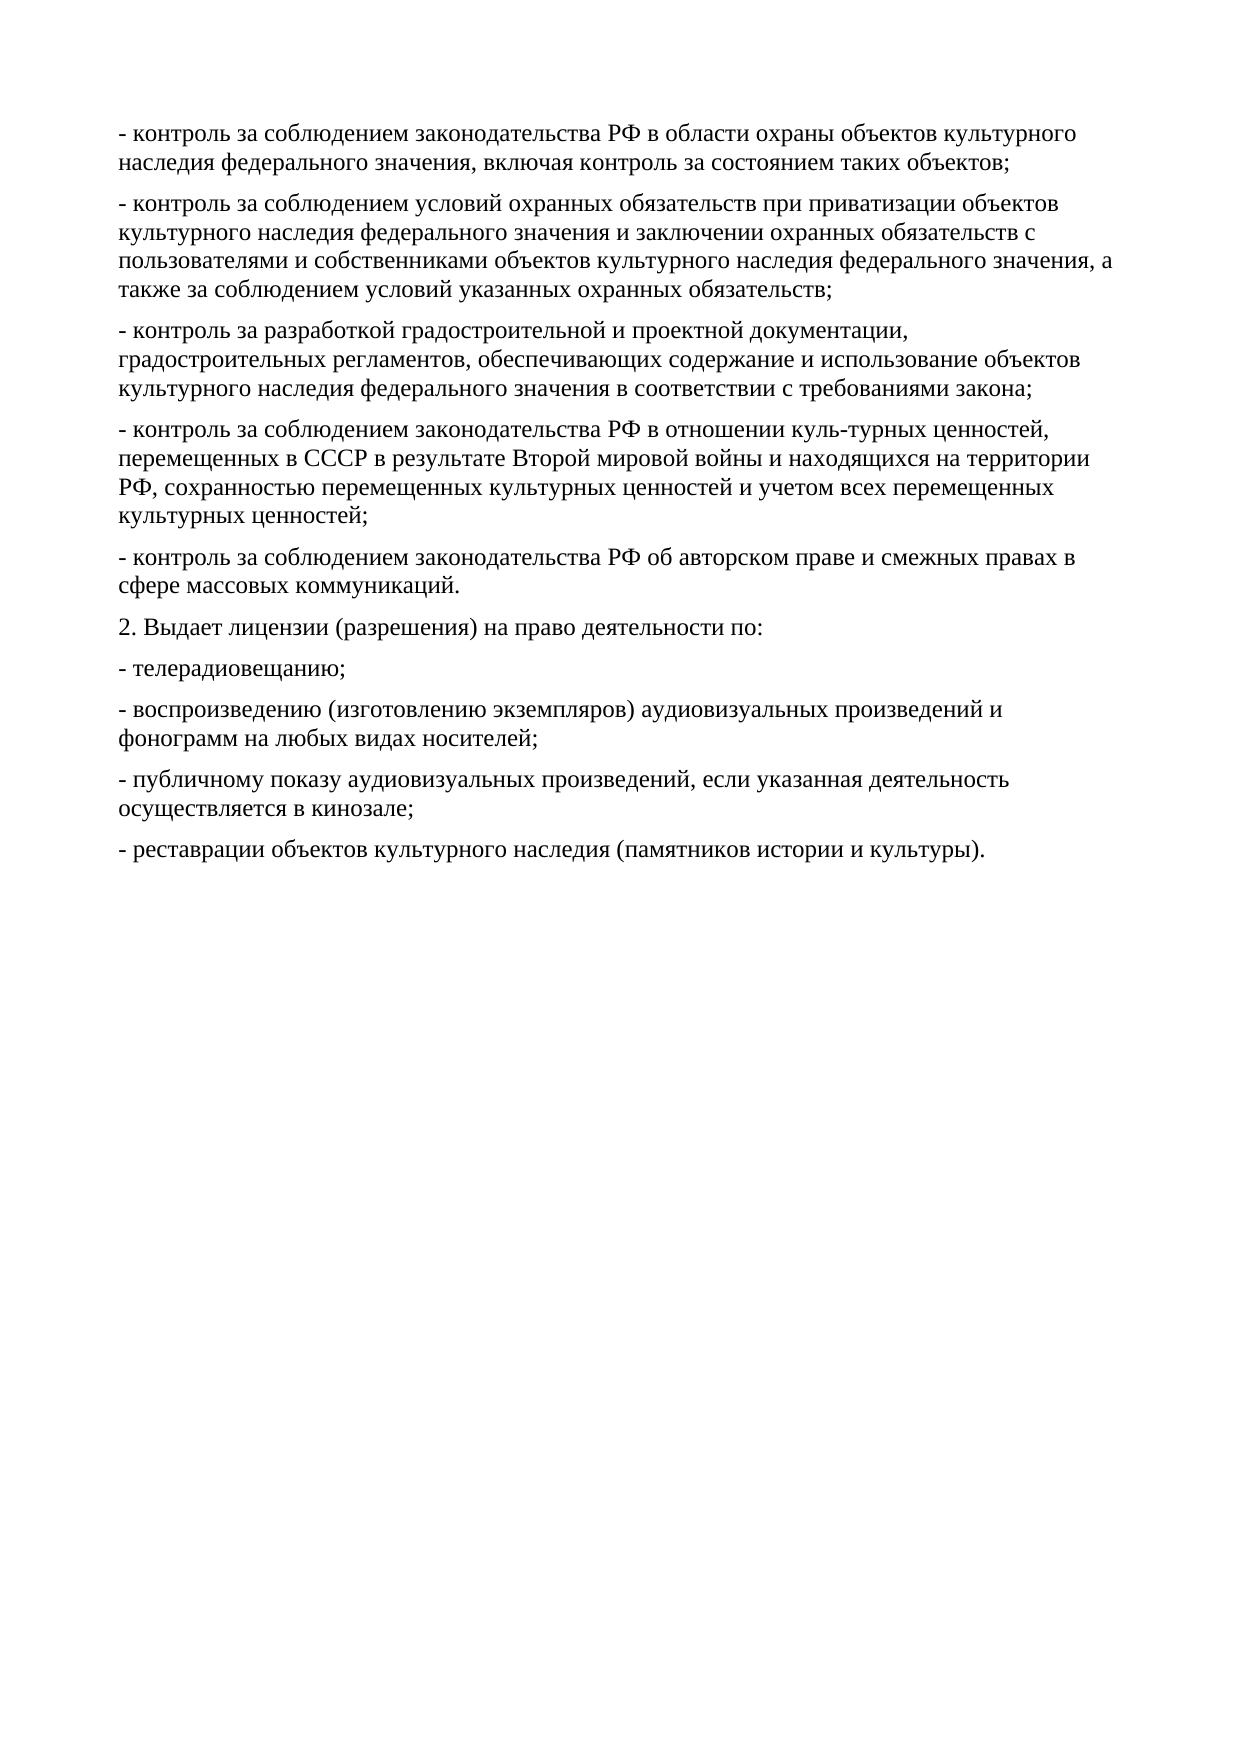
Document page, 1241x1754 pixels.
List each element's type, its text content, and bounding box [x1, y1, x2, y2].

text - контроль за соблюдением законодательства РФ в отношении куль-турных ценностей, перемещенных в СССР в результате Второй мировой войны и находящихся на территории РФ, сохранностью перемещенных культурных ценностей и учетом всех перемещенных культурных ценностей; [118, 414, 1122, 529]
text - контроль за соблюдением условий охранных обязательств при приватизации объектов культурного наследия федерального значения и заключении охранных обязательств с пользователями и собственниками объектов культурного наследия федерального значения, а также за соблюдением условий указанных охранных обязательств; [118, 188, 1122, 303]
text - воспроизведению (изготовлению экземпляров) аудиовизуальных произведений и фонограмм на любых видах носителей; [118, 694, 1122, 752]
text - контроль за соблюдением законодательства РФ в области охраны объектов культурного наследия федерального значения, включая контроль за состоянием таких объектов; [118, 118, 1122, 176]
text - контроль за соблюдением законодательства РФ об авторском праве и смежных правах в сфере массовых коммуникаций. [118, 542, 1122, 599]
text - контроль за разработкой градостроительной и проектной документации, градостроительных регламентов, обеспечивающих содержание и использование объектов культурного наследия федерального значения в соответствии с требованиями закона; [118, 316, 1122, 402]
text - телерадиовещанию; [118, 653, 1122, 682]
text - публичному показу аудиовизуальных произведений, если указанная деятельность осуществляется в кинозале; [118, 764, 1122, 822]
text 2. Выдает лицензии (разрешения) на право деятельности по: [118, 612, 1122, 641]
text - реставрации объектов культурного наследия (памятников истории и культуры). [118, 834, 1122, 863]
